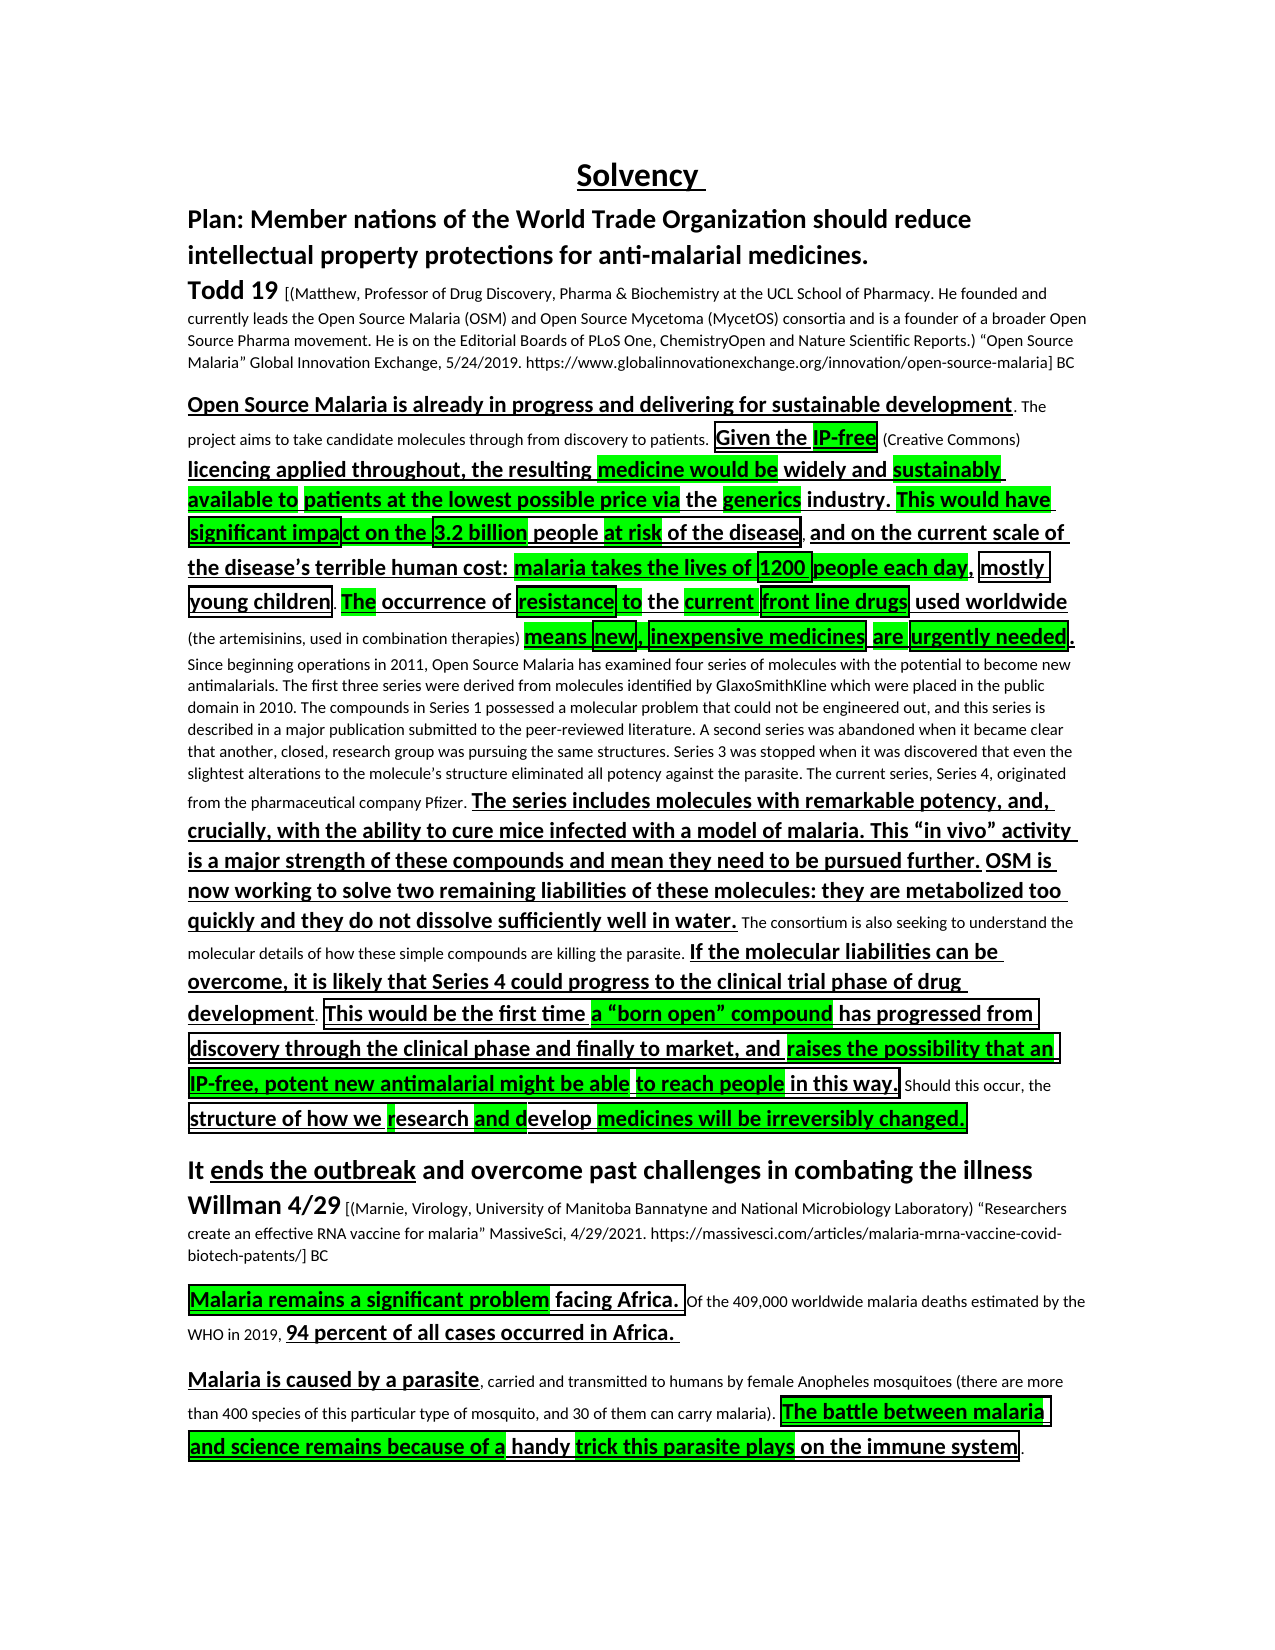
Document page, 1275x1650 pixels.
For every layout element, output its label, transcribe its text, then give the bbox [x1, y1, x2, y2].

text Malaria remains a significant problem facing Africa. Of the 409,000 worldwide malaria deaths estimated by the WHO in 2019, 94 percent of all cases occurred in Africa. [187, 1283, 1087, 1346]
subtitle Plan: Member nations of the World Trade Organization should reduce intellectual property protections for anti-malarial medicines. [187, 202, 1087, 271]
text Todd 19 [(Matthew, Professor of Drug Discovery, Pharma & Biochemistry at the UCL School of Pharmacy. He founded and currently leads the Open Source Malaria (OSM) and Open Source Mycetoma (MycetOS) consortia and is a founder of a broader Open Source Pharma movement. He is on the Editorial Boards of PLoS One, ChemistryOpen and Nature Scientific Reports.) “Open Source Malaria” Global Innovation Exchange, 5/24/2019. https://www.globalinnovationexchange.org/innovation/open-source-malaria] BC [187, 273, 1087, 372]
text Malaria is caused by a parasite, carried and transmitted to humans by female Anopheles mosquitoes (there are more than 400 species of this particular type of mosquito, and 30 of them can carry malaria). The battle between malaria and science remains because of a handy trick this parasite plays on the immune system. [187, 1365, 1087, 1462]
subtitle Solvency [187, 154, 1087, 195]
subtitle It ends the outbreak and overcome past challenges in combating the illness [187, 1153, 1087, 1186]
text Open Source Malaria is already in progress and delivering for sustainable development. The project aims to take candidate molecules through from discovery to patients. Given the IP-free (Creative Commons) licencing applied throughout, the resulting medicine would be widely and sustainably available to patients at the lowest possible price via the generics industry. This would have significant impact on the 3.2 billion people at risk of the disease, and on the current scale of the disease’s terrible human cost: malaria takes the lives of 1200 people each day, mostly young children. The occurrence of resistance to the current front line drugs used worldwide (the artemisinins, used in combination therapies) means new, inexpensive medicines are urgently needed. Since beginning operations in 2011, Open Source Malaria has examined four series of molecules with the potential to become new antimalarials. The first three series were derived from molecules identified by GlaxoSmithKline which were placed in the public domain in 2010. The compounds in Series 1 possessed a molecular problem that could not be engineered out, and this series is described in a major publication submitted to the peer-reviewed literature. A second series was abandoned when it became clear that another, closed, research group was pursuing the same structures. Series 3 was stopped when it was discovered that even the slightest alterations to the molecule’s structure eliminated all potency against the parasite. The current series, Series 4, originated from the pharmaceutical company Pfizer. The series includes molecules with remarkable potency, and, crucially, with the ability to cure mice infected with a model of malaria. This “in vivo” activity is a major strength of these compounds and mean they need to be pursued further. OSM is now working to solve two remaining liabilities of these molecules: they are metabolized too quickly and they do not dissolve sufficiently well in water. The consortium is also seeking to understand the molecular details of how these simple compounds are killing the parasite. If the molecular liabilities can be overcome, it is likely that Series 4 could progress to the clinical trial phase of drug development. This would be the first time a “born open” compound has progressed from discovery through the clinical phase and finally to market, and raises the possibility that an IP-free, potent new antimalarial might be able to reach people in this way. Should this occur, the structure of how we research and develop medicines will be irreversibly changed. [187, 390, 1087, 1134]
text Willman 4/29 [(Marnie, Virology, University of Manitoba Bannatyne and National Microbiology Laboratory) “Researchers create an effective RNA vaccine for malaria” MassiveSci, 4/29/2021. https://massivesci.com/articles/malaria-mrna-vaccine-covid-biotech-patents/] BC [187, 1188, 1087, 1265]
